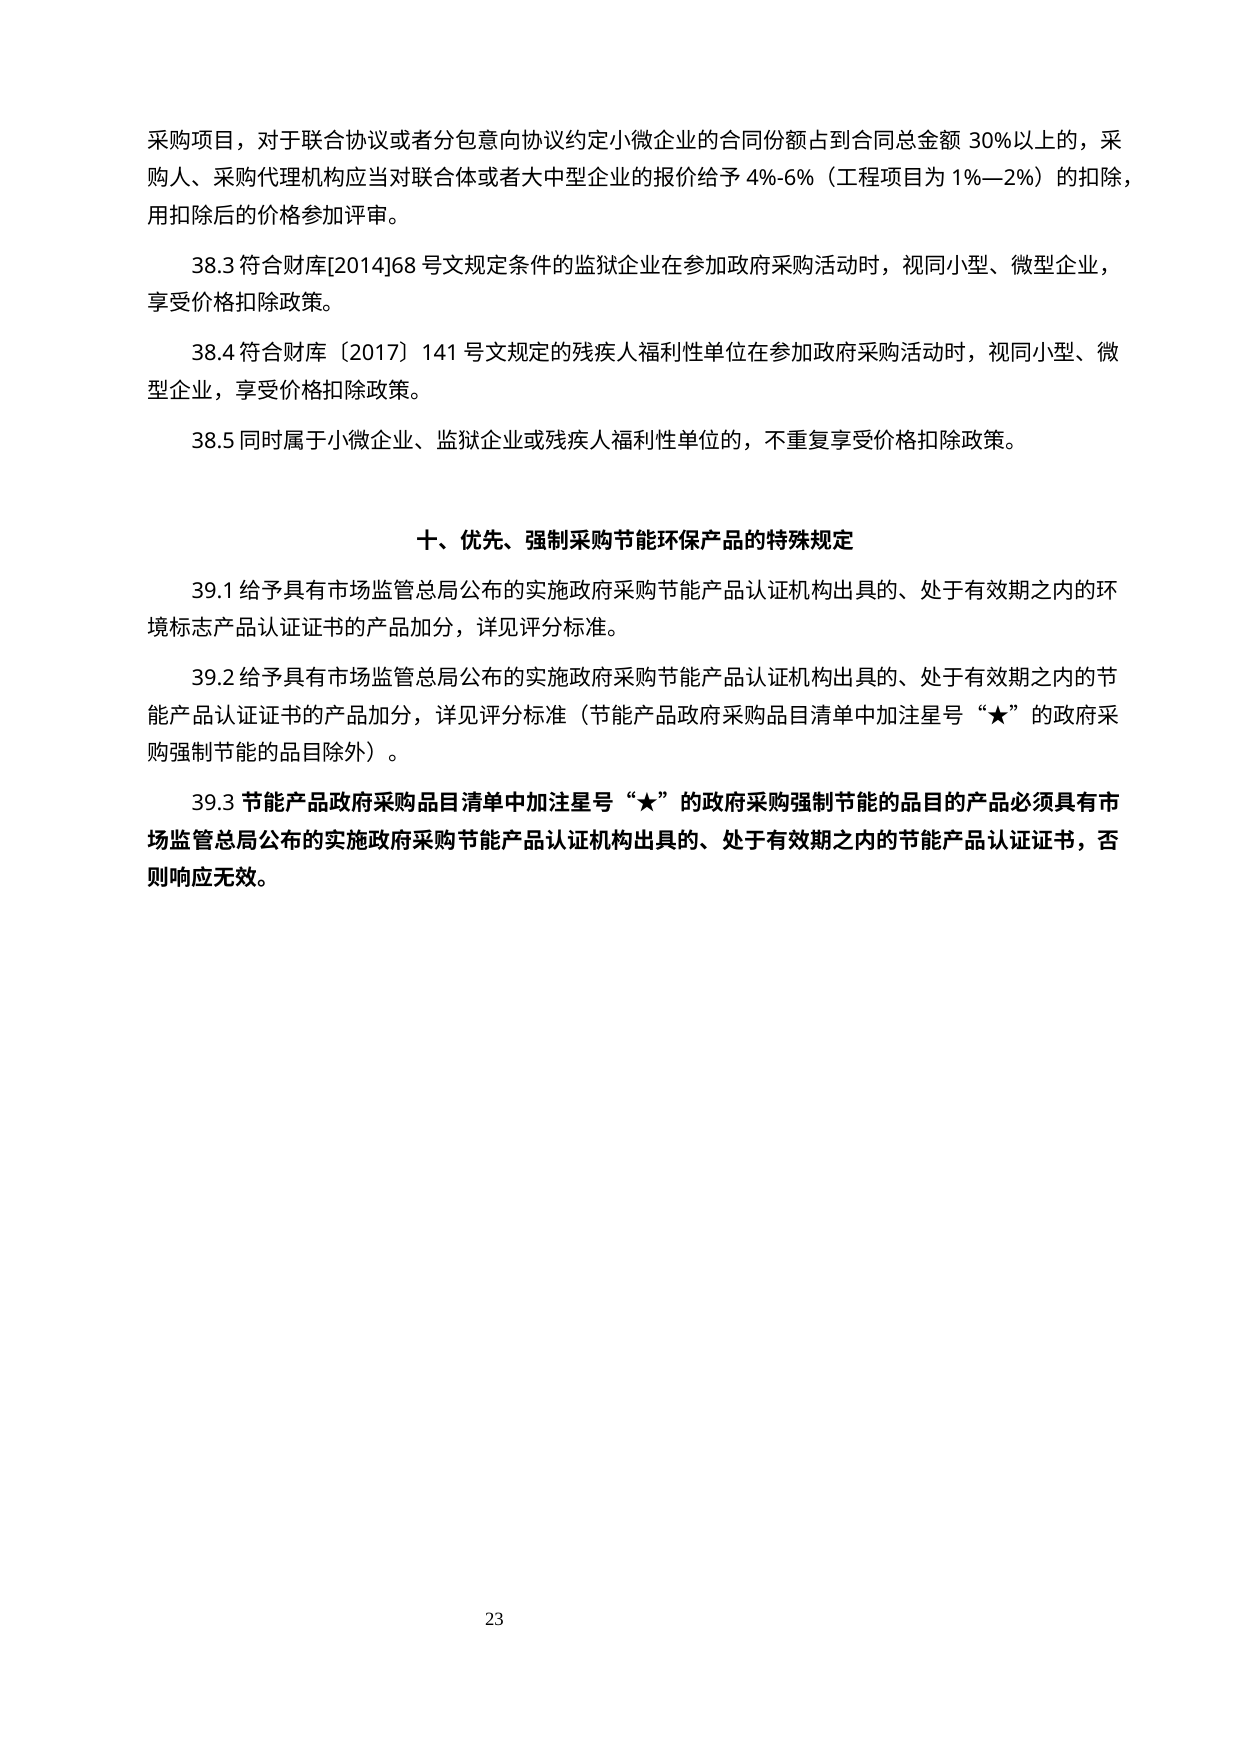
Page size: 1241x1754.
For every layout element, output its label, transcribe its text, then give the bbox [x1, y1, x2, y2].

text 38.4符合财库〔2017〕141号文规定的残疾人福利性单位在参加政府采购活动时，视同小型、微型企业，享受价格扣除政策。 [148, 331, 1122, 406]
text 38.3符合财库[2014]68号文规定条件的监狱企业在参加政府采购活动时，视同小型、微型企业，享受价格扣除政策。 [148, 243, 1122, 318]
text 十、优先、强制采购节能环保产品的特殊规定 [148, 518, 1122, 556]
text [148, 118, 1122, 231]
text 39.2给予具有市场监管总局公布的实施政府采购节能产品认证机构出具的、处于有效期之内的节能产品认证证书的产品加分，详见评分标准（节能产品政府采购品目清单中加注星号“★”的政府采购强制节能的品目除外）。 [148, 656, 1122, 768]
text 39.1给予具有市场监管总局公布的实施政府采购节能产品认证机构出具的、处于有效期之内的环境标志产品认证证书的产品加分，详见评分标准。 [148, 568, 1122, 643]
text 39.3 节能产品政府采购品目清单中加注星号“★”的政府采购强制节能的品目的产品必须具有市场监管总局公布的实施政府采购节能产品认证机构出具的、处于有效期之内的节能产品认证证书，否则响应无效。 [148, 781, 1122, 893]
text 38.5同时属于小微企业、监狱企业或残疾人福利性单位的，不重复享受价格扣除政策。 [148, 418, 1122, 456]
